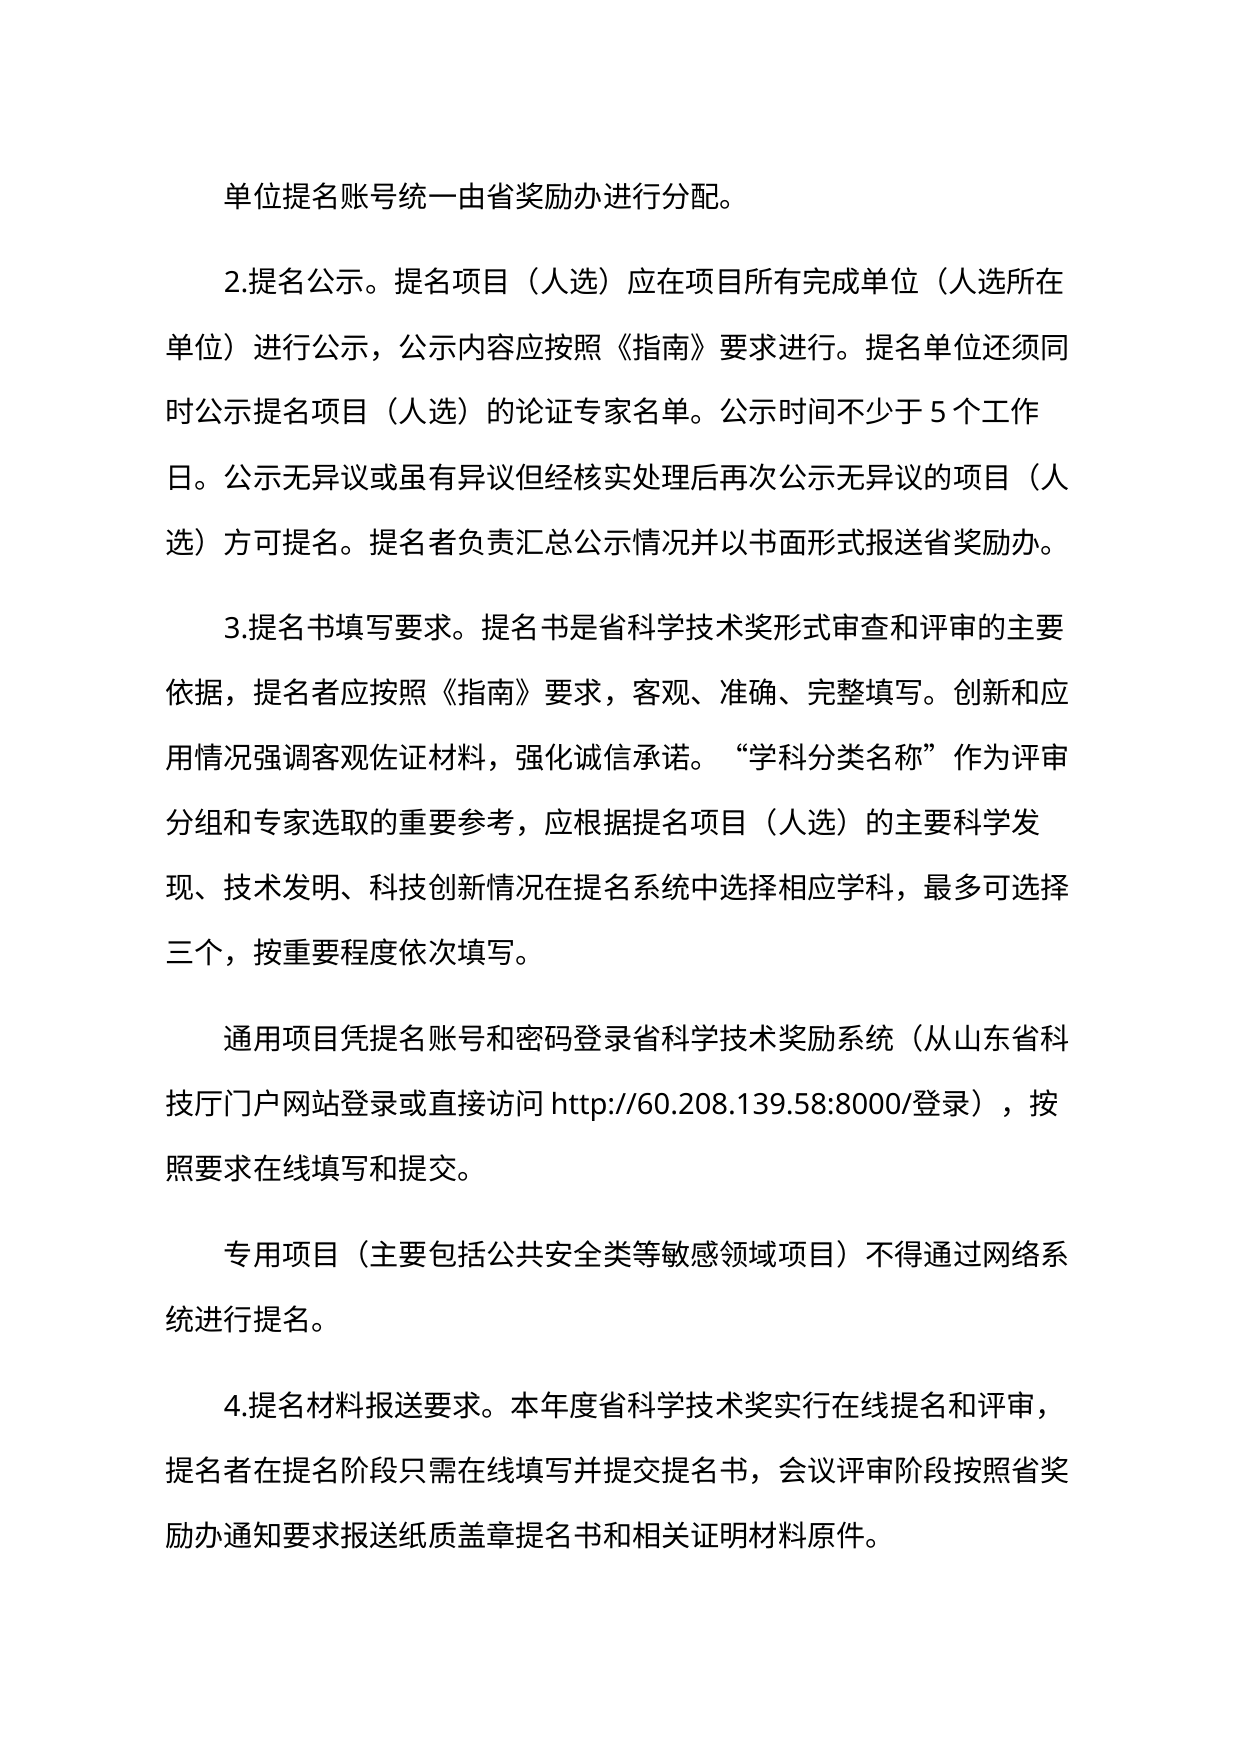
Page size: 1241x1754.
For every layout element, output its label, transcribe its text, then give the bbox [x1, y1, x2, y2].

text 通用项目凭提名账号和密码登录省科学技术奖励系统（从山东省科技厅门户网站登录或直接访问http://60.208.139.58:8000/登录），按照要求在线填写和提交。 [165, 1004, 1075, 1199]
text 3.提名书填写要求。提名书是省科学技术奖形式审查和评审的主要依据，提名者应按照《指南》要求，客观、准确、完整填写。创新和应用情况强调客观佐证材料，强化诚信承诺。“学科分类名称”作为评审分组和专家选取的重要参考，应根据提名项目（人选）的主要科学发现、技术发明、科技创新情况在提名系统中选择相应学科，最多可选择三个，按重要程度依次填写。 [165, 594, 1075, 984]
text 2.提名公示。提名项目（人选）应在项目所有完成单位（人选所在单位）进行公示，公示内容应按照《指南》要求进行。提名单位还须同时公示提名项目（人选）的论证专家名单。公示时间不少于5个工作日。公示无异议或虽有异议但经核实处理后再次公示无异议的项目（人选）方可提名。提名者负责汇总公示情况并以书面形式报送省奖励办。 [165, 248, 1075, 573]
text 专用项目（主要包括公共安全类等敏感领域项目）不得通过网络系统进行提名。 [165, 1220, 1075, 1350]
text 单位提名账号统一由省奖励办进行分配。 [165, 162, 1075, 227]
text 4.提名材料报送要求。本年度省科学技术奖实行在线提名和评审，提名者在提名阶段只需在线填写并提交提名书，会议评审阶段按照省奖励办通知要求报送纸质盖章提名书和相关证明材料原件。 [165, 1371, 1075, 1566]
